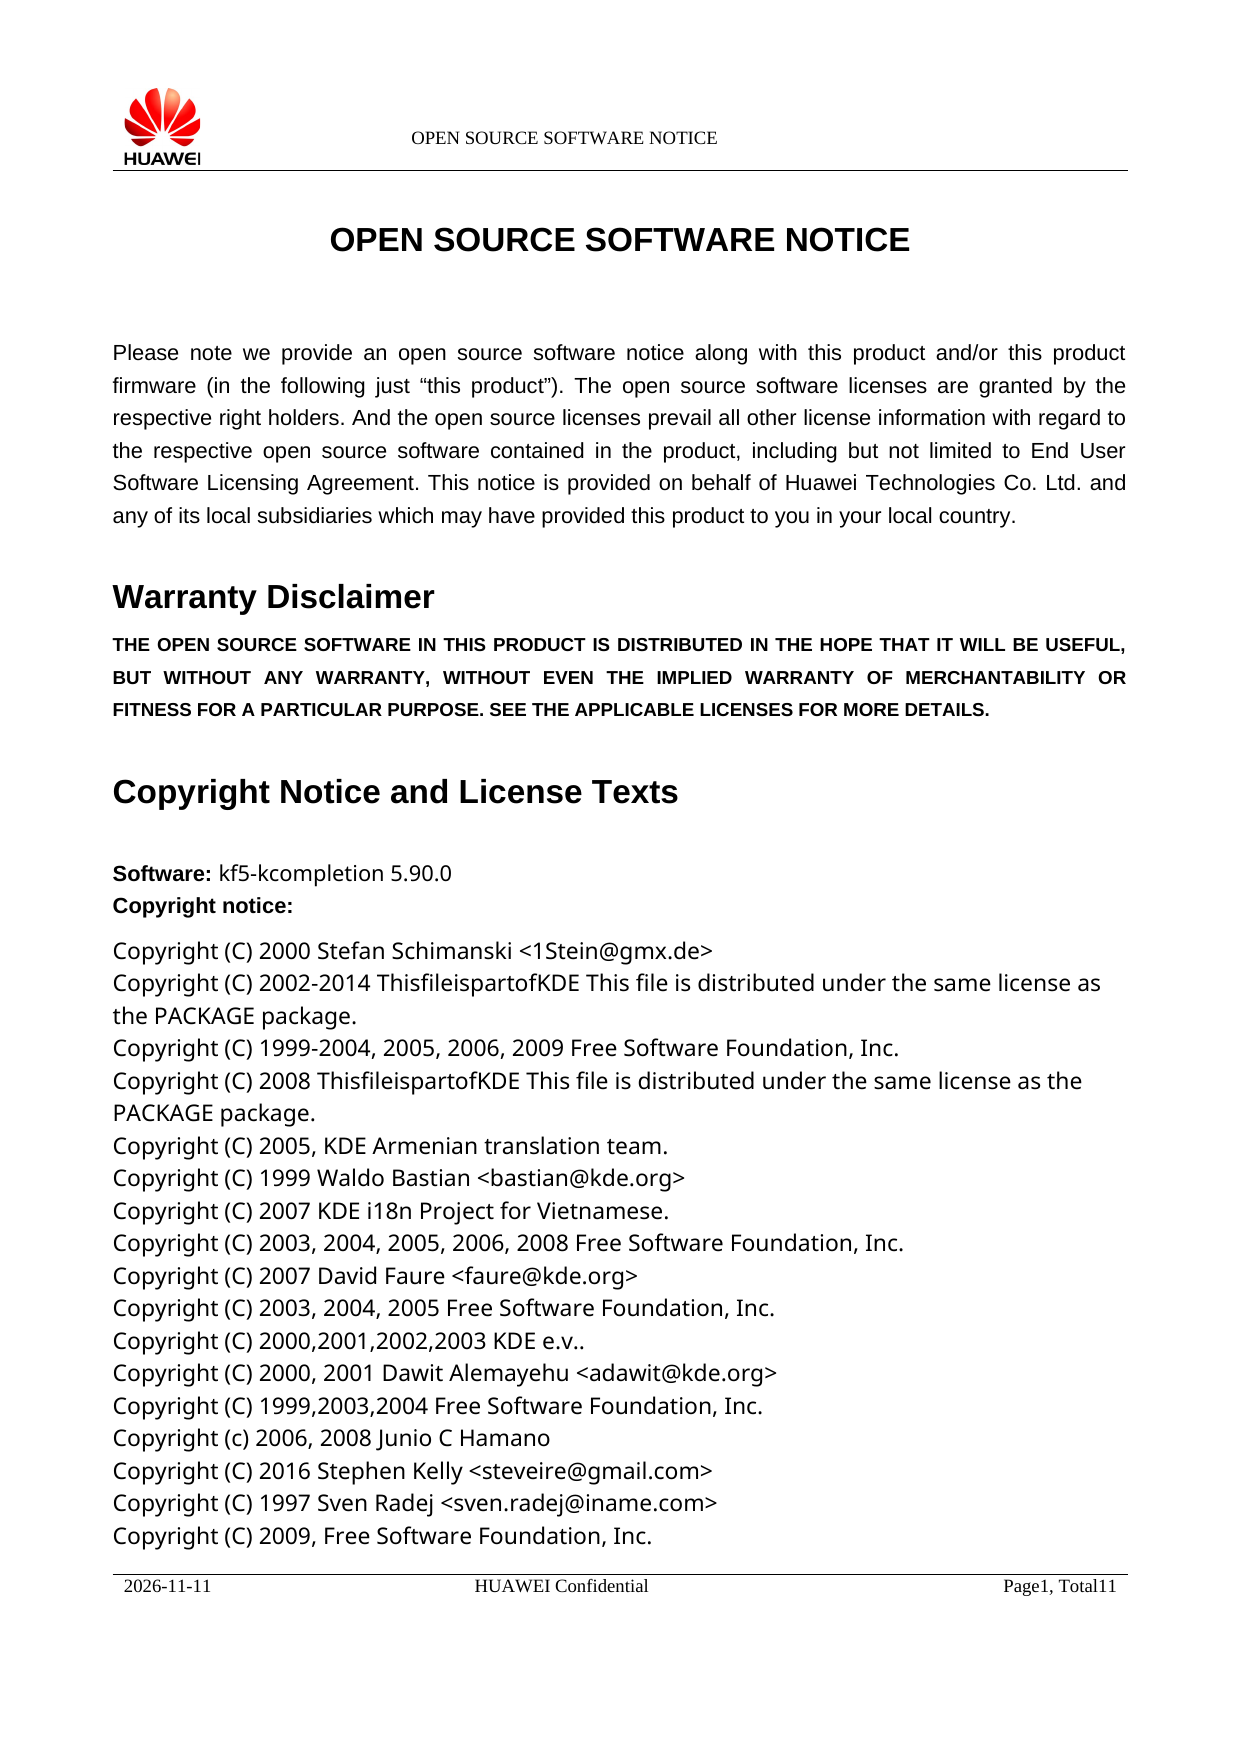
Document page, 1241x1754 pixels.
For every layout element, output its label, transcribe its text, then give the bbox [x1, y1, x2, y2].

text Warranty Disclaimer [112, 564, 1128, 629]
text OPEN SOURCE SOFTWARE NOTICE [112, 206, 1128, 271]
picture [124, 88, 201, 165]
text Please note we provide an open source software notice along with this product and/or this product firmware (in the following just “this product”). The open source software licenses are granted by the respective right holders. And the open source licenses prevail all other license information with regard to the respective open source software contained in the product, including but not limited to End User Software Licensing Agreement. This notice is provided on behalf of Huawei Technologies Co. Ltd. and any of its local subsidiaries which may have provided this product to you in your local country. [112, 336, 1128, 531]
text Copyright notice: [112, 889, 1128, 921]
text Copyright Notice and License Texts [112, 759, 1128, 824]
text The open source software in this product is distributed in the hope that it will be useful, but WITHOUT ANY WARRANTY, without even the implied warranty of MERCHANTABILITY or FITNESS FOR A PARTICULAR PURPOSE. See the applicable licenses for more details. [112, 629, 1128, 726]
title Software: kf5-kcompletion 5.90.0 [112, 856, 1128, 889]
